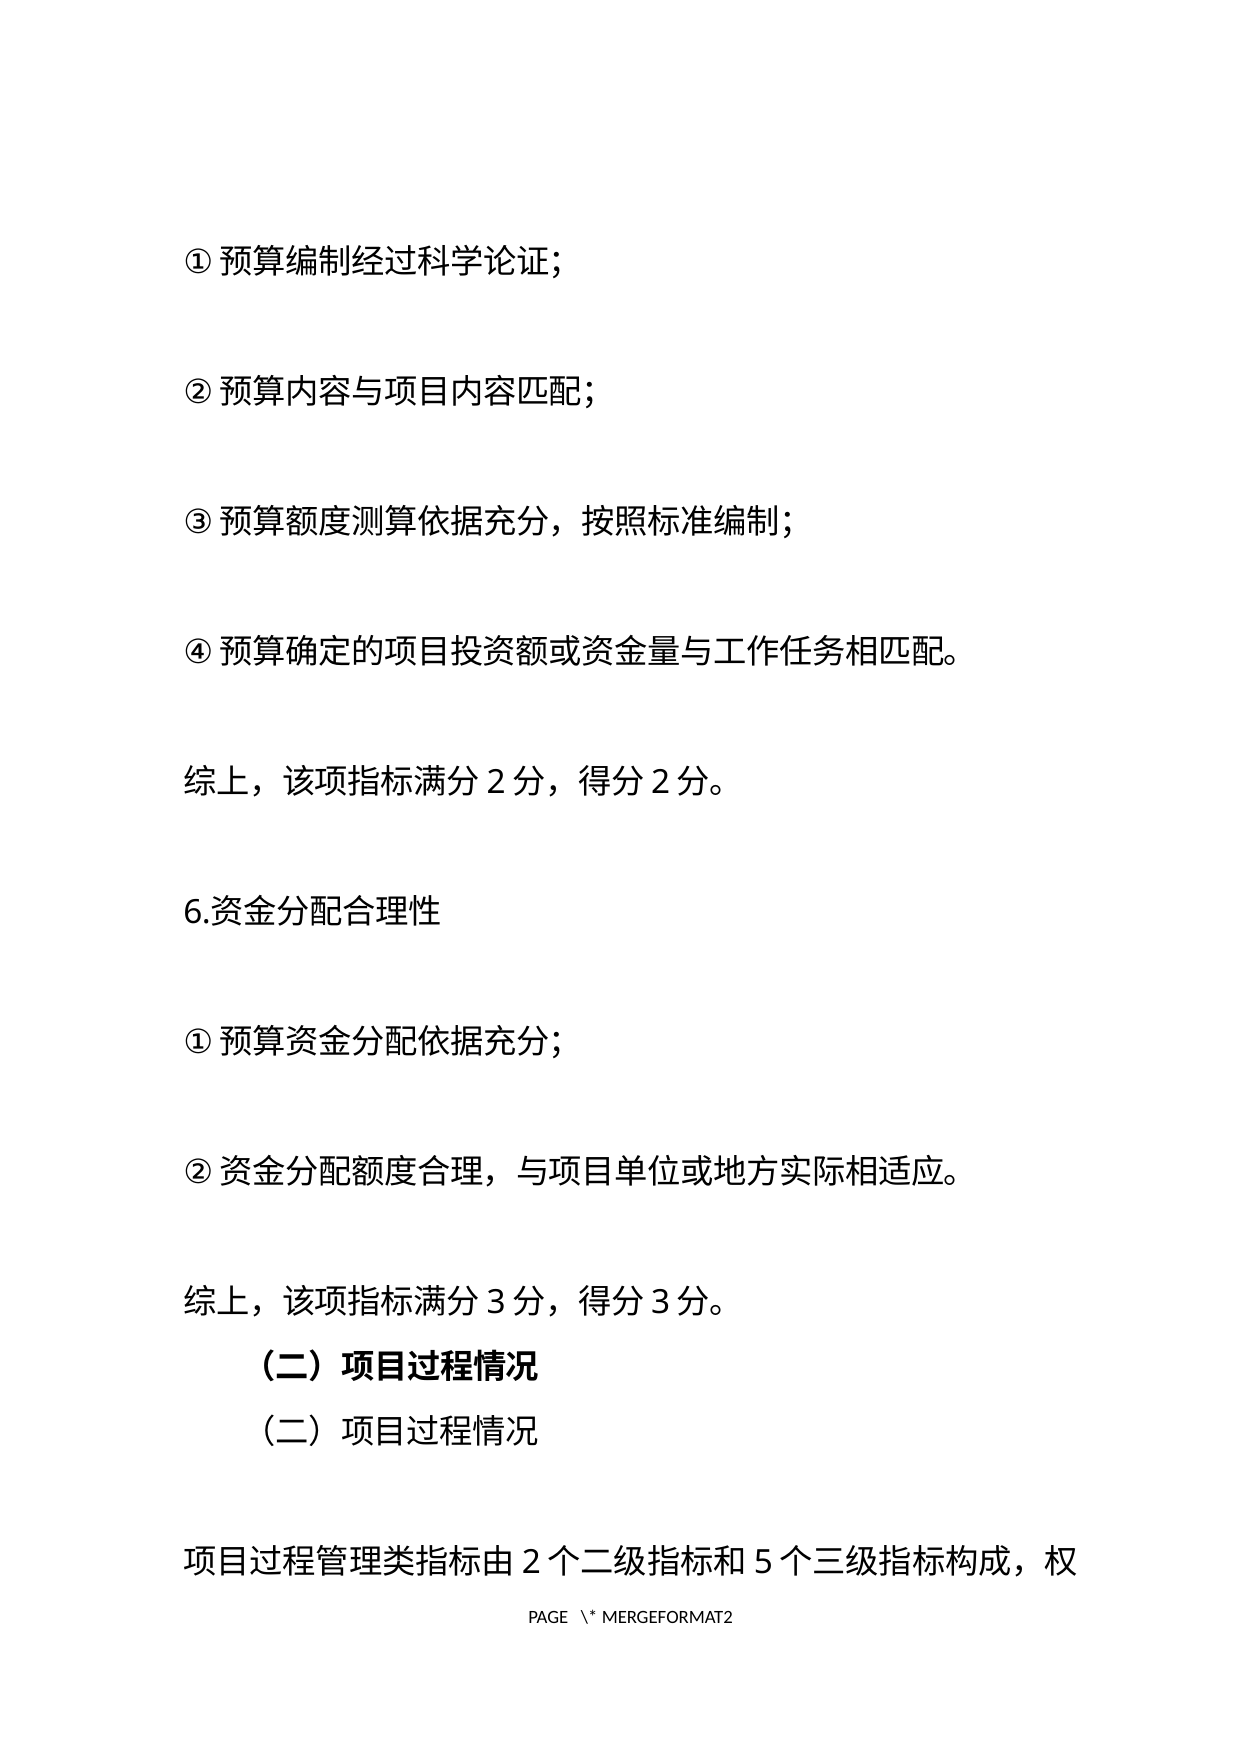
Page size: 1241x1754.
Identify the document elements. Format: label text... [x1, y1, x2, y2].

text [183, 162, 1078, 1332]
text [183, 1397, 1078, 1592]
text （二）项目过程情况 [183, 1332, 1078, 1397]
